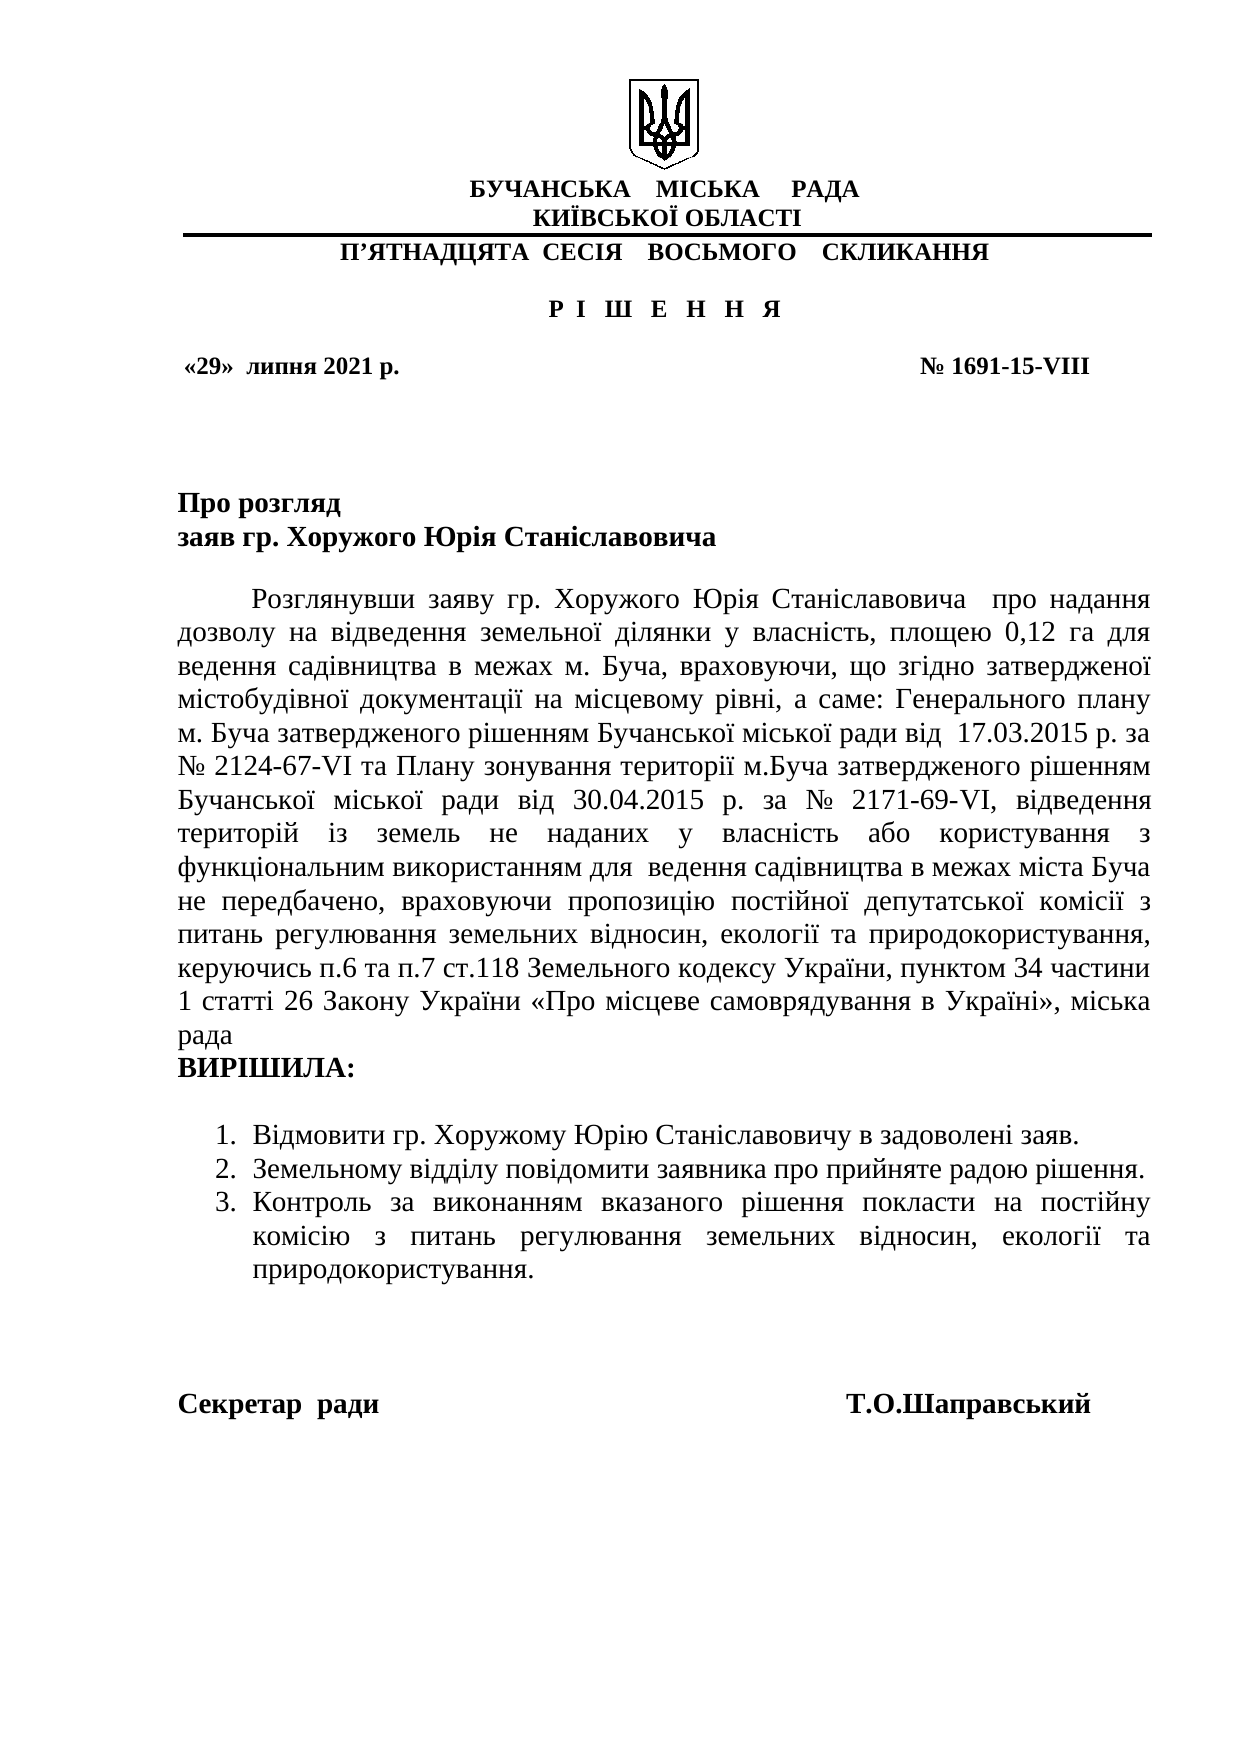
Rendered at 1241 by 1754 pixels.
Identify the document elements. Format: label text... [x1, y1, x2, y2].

text Секретар ради Т.О.Шаправський [177, 1386, 1152, 1419]
text КИЇВСЬКОЇ ОБЛАСТІ [183, 203, 1152, 233]
list Земельному відділу повідомити заявника про прийняте радою рішення. [215, 1151, 1152, 1184]
text заяв гр. Хоружого Юрія Станіславовича [177, 519, 1152, 553]
list Відмовити гр. Хоружому Юрію Станіславовичу в задоволені заяв. [215, 1117, 1152, 1151]
text БУЧАНСЬКА МІСЬКА РАДА [177, 174, 1152, 203]
text ВИРІШИЛА: [177, 1050, 1152, 1084]
text Розглянувши заяву гр. Хоружого Юрія Станіславовича про надання дозволу на відведення земельної ділянки у власність, площею 0,12 га для ведення садівництва в межах м. Буча, враховуючи, що згідно затвердженої містобудівної документації на місцевому рівні, а саме: Генерального плану м. Буча затвердженого рішенням Бучанської міської ради від 17.03.2015 р. за № 2124-67-VІ та Плану зонування території м.Буча затвердженого рішенням Бучанської міської ради від 30.04.2015 р. за № 2171-69-VІ, відведення територій із земель не наданих у власність або користування з функціональним використанням для ведення садівництва в межах міста Буча не передбачено, враховуючи пропозицію постійної депутатської комісії з питань регулювання земельних відносин, екології та природокористування, керуючись п.6 та п.7 ст.118 Земельного кодексу України, пунктом 34 частини 1 статті 26 Закону України «Про місцеве самоврядування в Україні», міська рада [177, 581, 1152, 1050]
text П’ЯТНАДЦЯТА СЕСІЯ ВОСЬМОГО СКЛИКАННЯ [177, 237, 1152, 265]
text Р І Ш Е Н Н Я [177, 294, 1152, 323]
text «29» липня 2021 р. № 1691-15-VIIІ [177, 351, 1152, 379]
list Контроль за виконанням вказаного рішення покласти на постійну комісію з питань регулювання земельних відносин, екології та природокористування. [215, 1184, 1152, 1285]
text Про розгляд [177, 486, 1152, 519]
